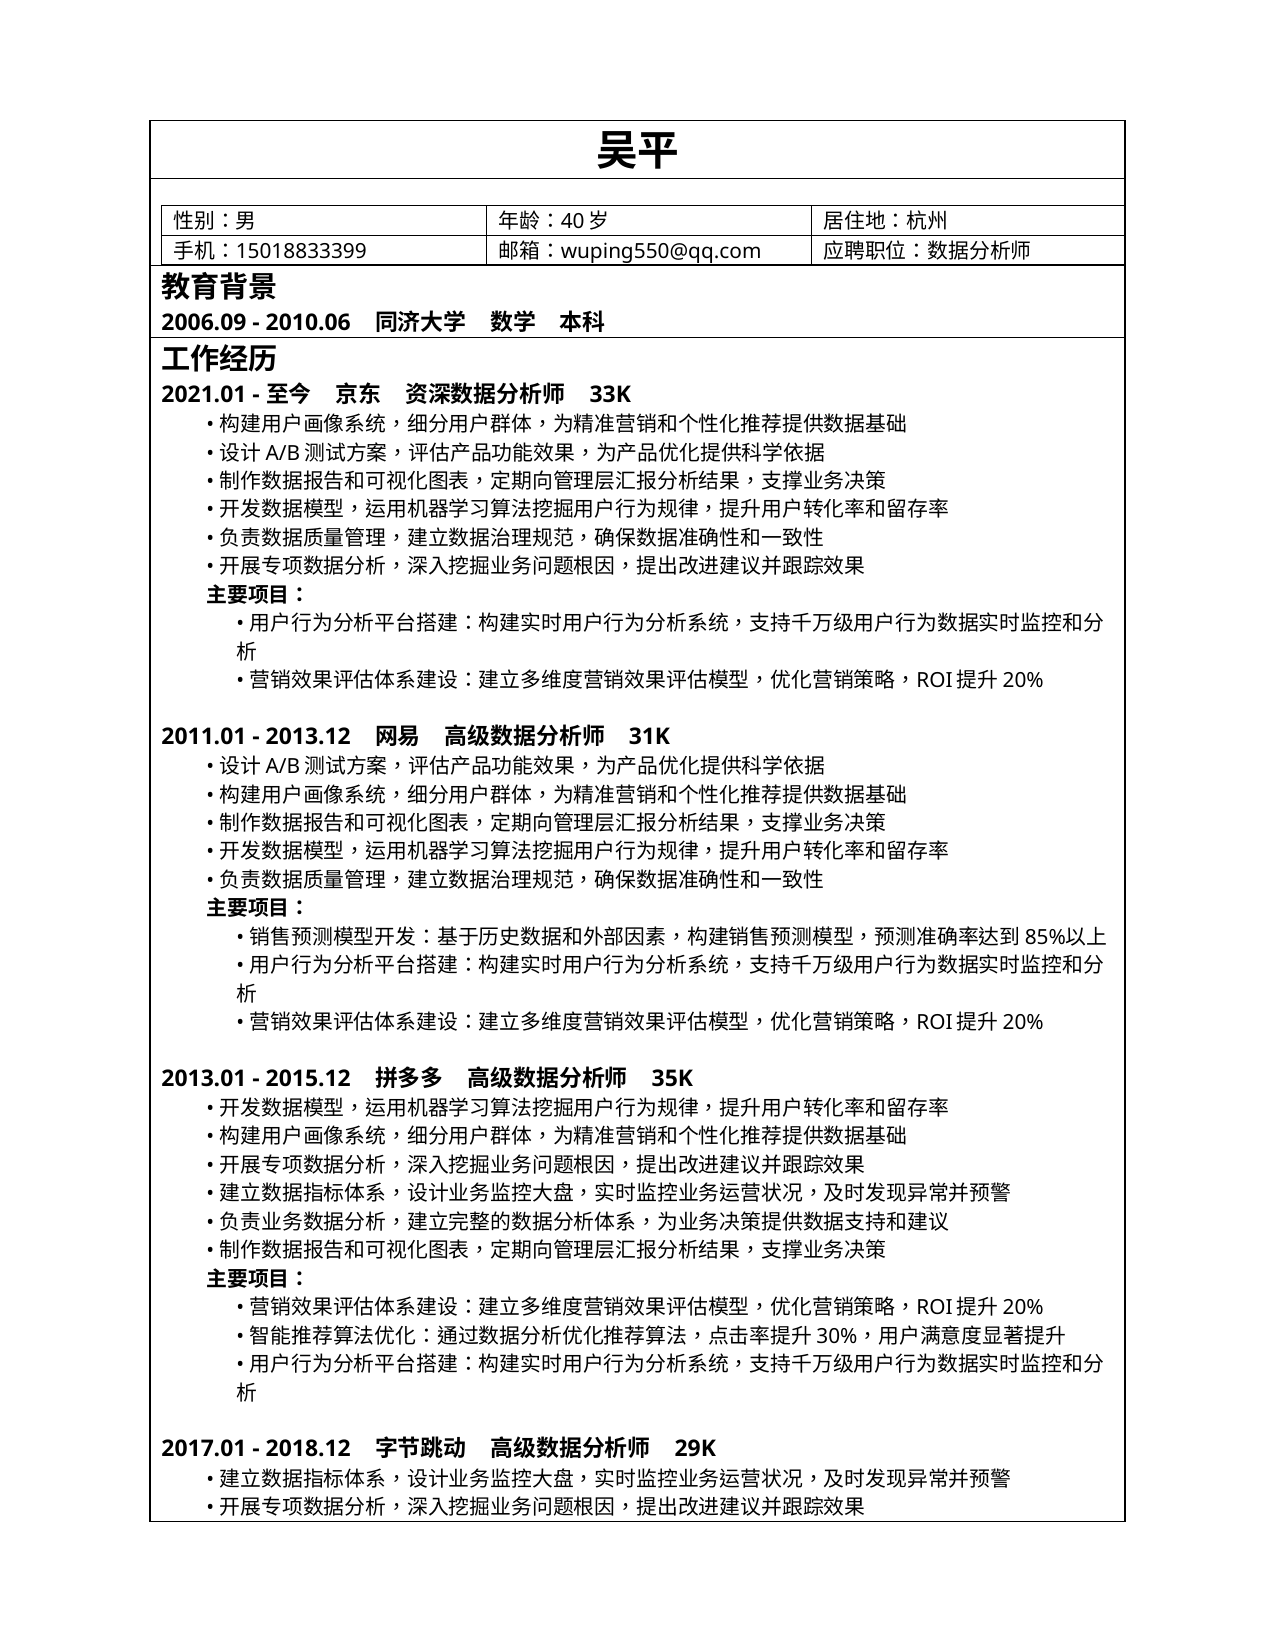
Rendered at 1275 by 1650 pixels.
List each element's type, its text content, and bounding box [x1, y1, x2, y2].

table_cell 教育背景 2006.09 - 2010.06 同济大学 数学 本科 [151, 266, 1124, 337]
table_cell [151, 338, 1124, 1521]
table_cell [151, 179, 1124, 265]
table_header 吴平 [151, 121, 1124, 178]
